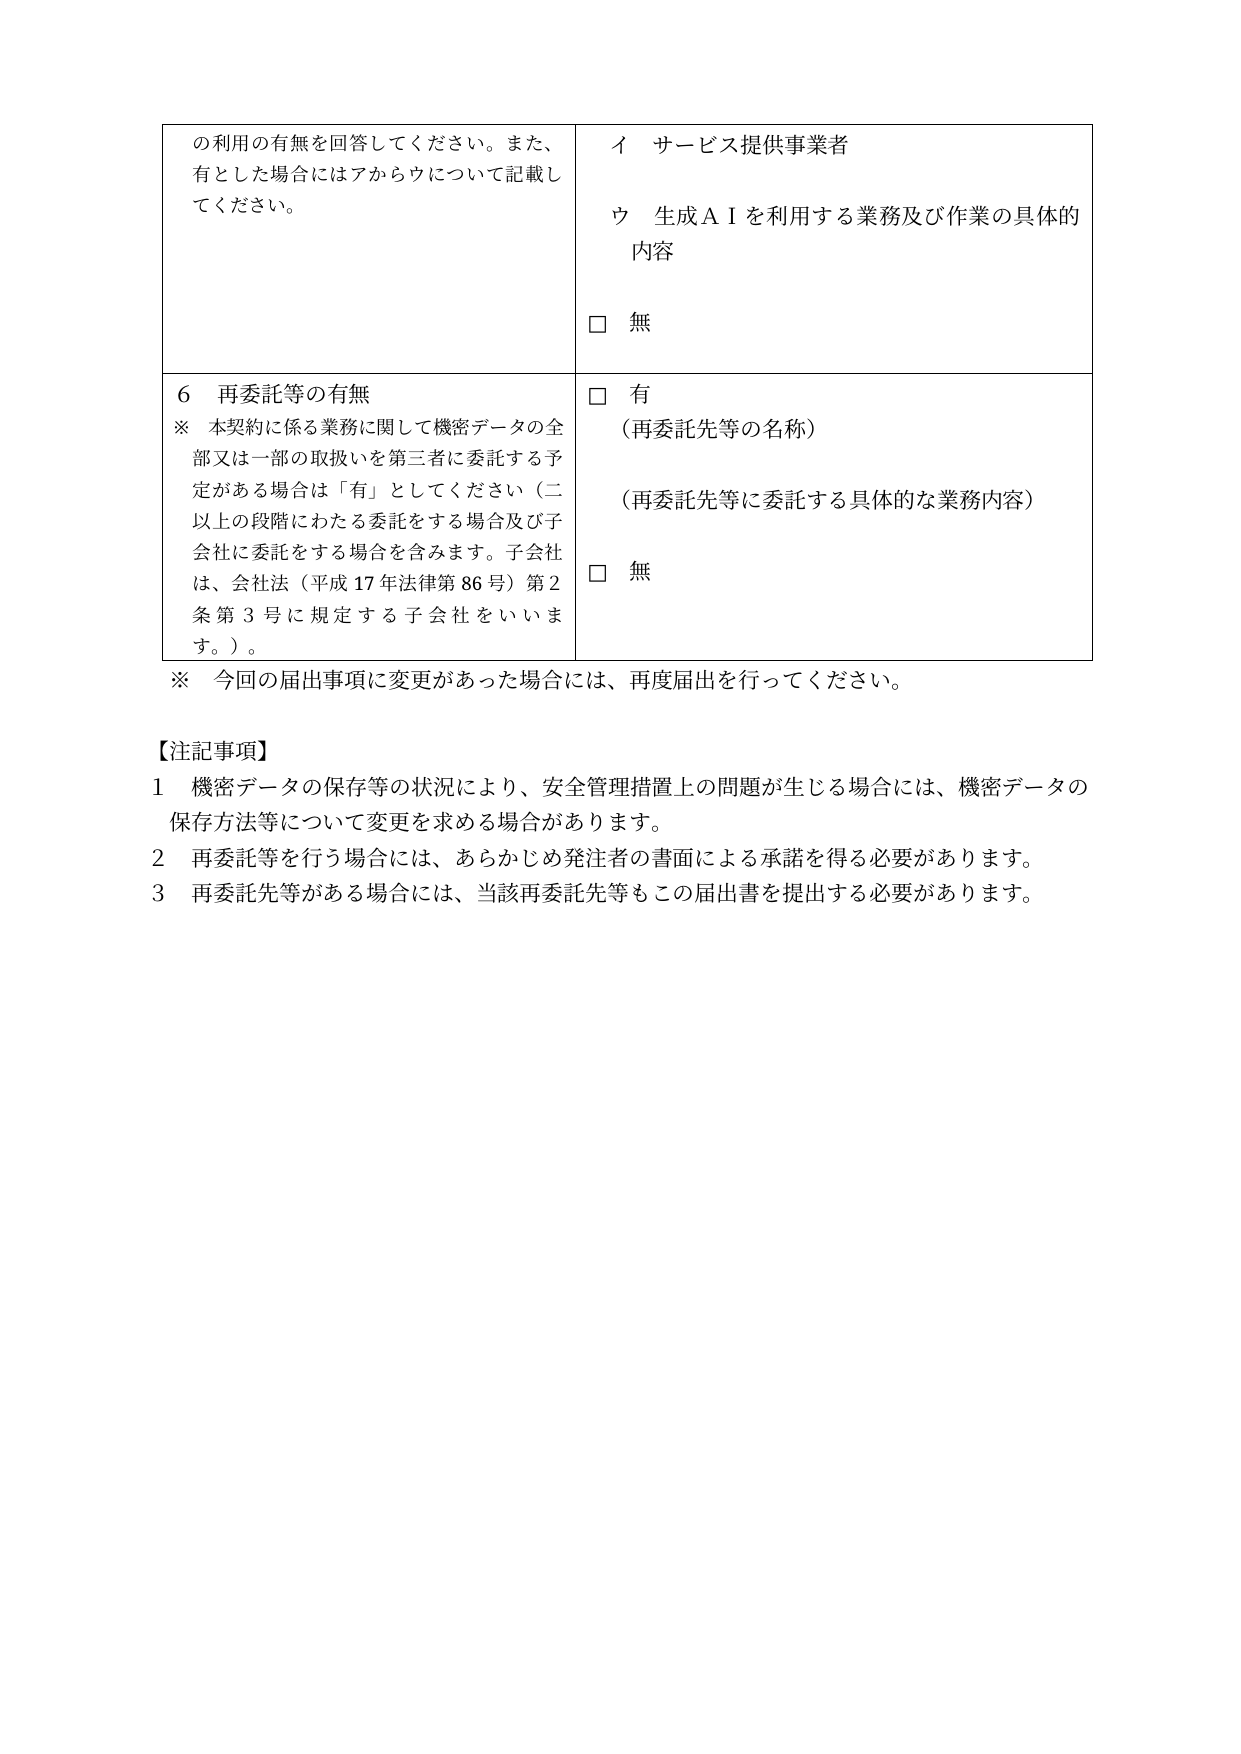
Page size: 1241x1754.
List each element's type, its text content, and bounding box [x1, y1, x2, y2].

text ※ 今回の届出事項に変更があった場合には、再度届出を行ってください。 [148, 661, 1092, 696]
text ３ 再委託先等がある場合には、当該再委託先等もこの届出書を提出する必要があります。 [148, 873, 1092, 908]
text ２ 再委託等を行う場合には、あらかじめ発注者の書面による承諾を得る必要があります。 [148, 838, 1092, 873]
table_cell ６ 再委託等の有無 ※ 本契約に係る業務に関して機密データの全部又は一部の取扱いを第三者に委託する予定がある場合は「有」としてください（二以上の段階にわたる委託をする場合及び子会社に委託をする場合を含みます。子会社は、会社法（平成17年法律第86号）第２条第３号に規定する子会社をいいます。）。 [163, 374, 575, 659]
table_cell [163, 125, 575, 373]
text １ 機密データの保存等の状況により、安全管理措置上の問題が生じる場合には、機密データの保存方法等について変更を求める場合があります。 [148, 767, 1092, 838]
table_cell □ 有 （再委託先等の名称） （再委託先等に委託する具体的な業務内容） □ 無 [576, 374, 1092, 659]
text 【注記事項】 [148, 731, 1092, 767]
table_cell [576, 125, 1092, 373]
